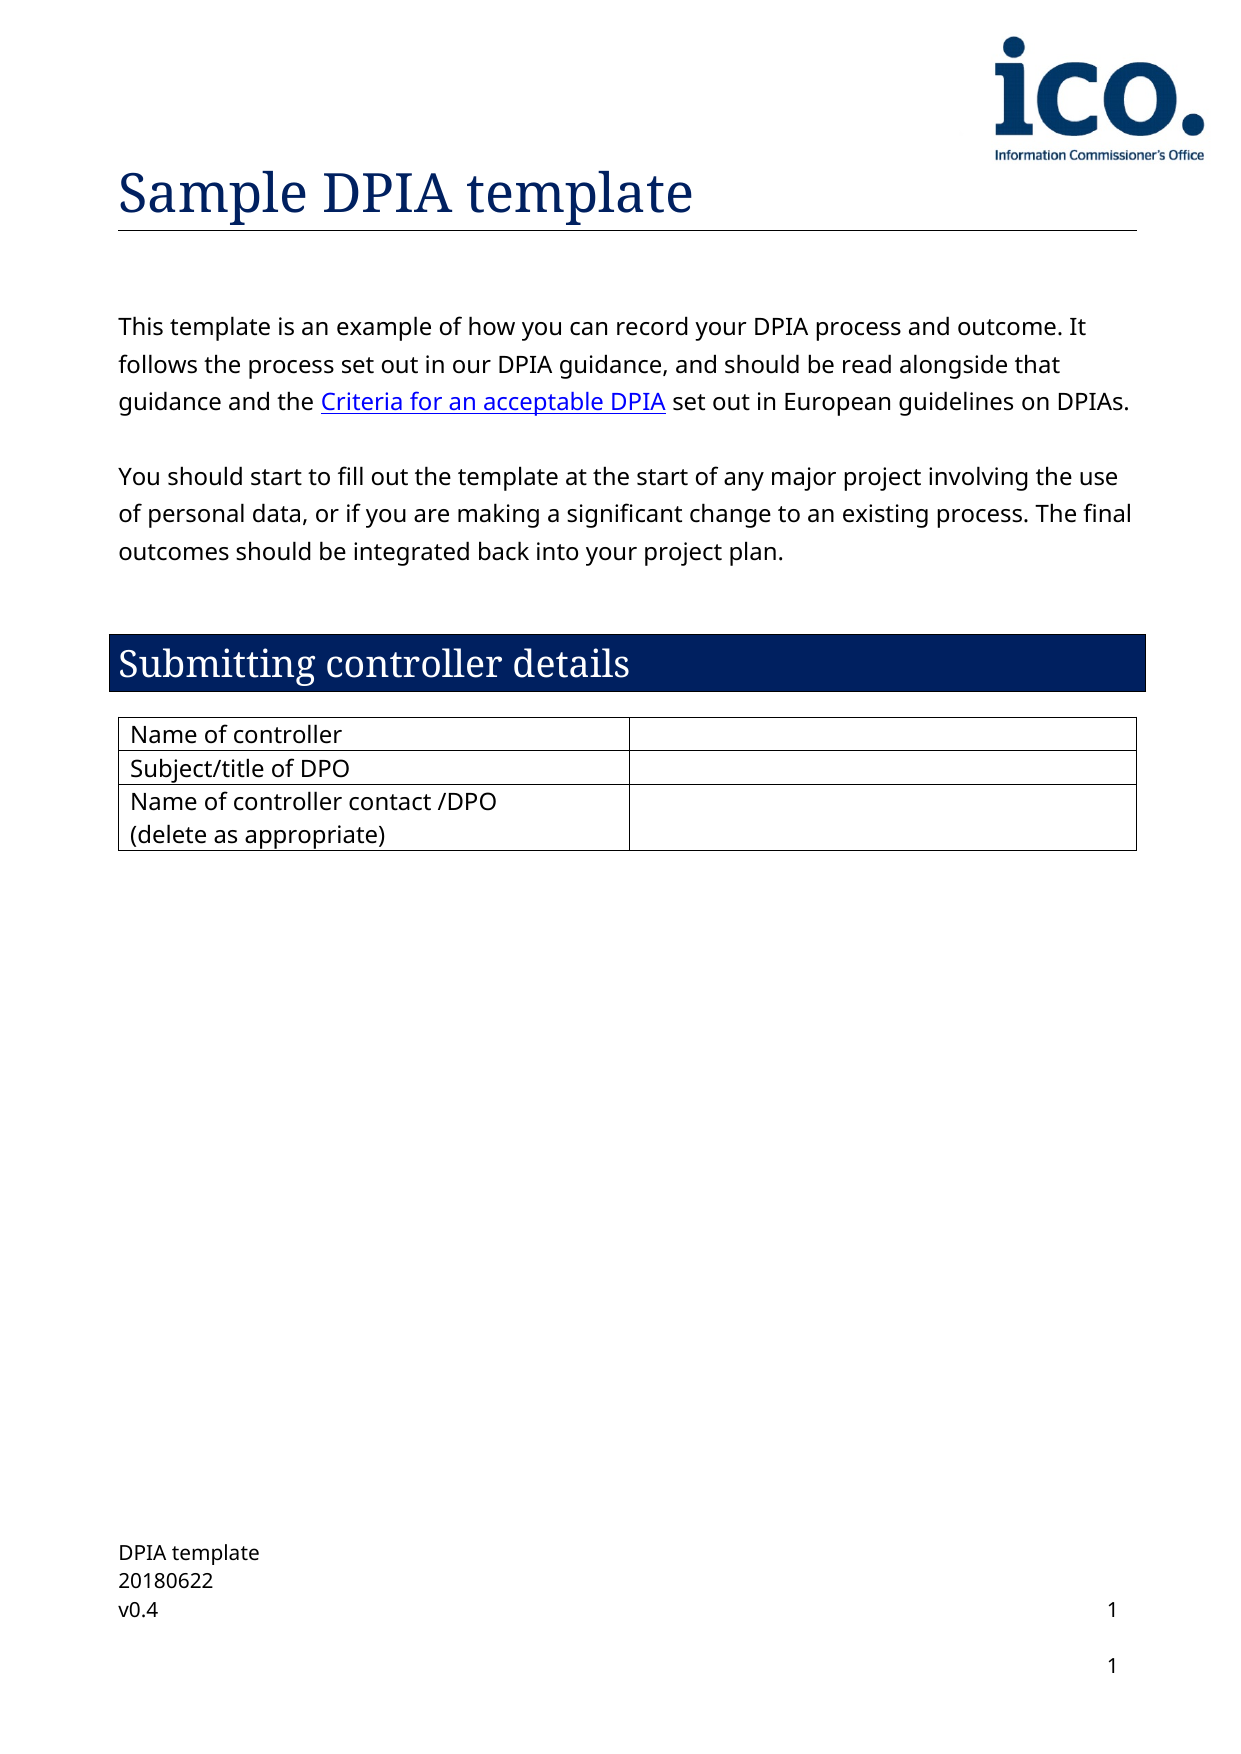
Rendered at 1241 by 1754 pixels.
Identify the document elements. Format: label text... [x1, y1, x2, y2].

table_cell [630, 785, 1136, 850]
text You should start to fill out the template at the start of any major project involving the use of personal data, or if you are making a significant change to an existing process. The final outcomes should be integrated back into your project plan. [118, 460, 1137, 567]
picture [958, 0, 1241, 197]
subtitle Submitting controller details [110, 635, 1145, 691]
table_cell Name of controller contact /DPO (delete as appropriate) [119, 785, 629, 850]
table_header [630, 718, 1136, 750]
table_header Name of controller [119, 718, 629, 750]
text This template is an example of how you can record your DPIA process and outcome. It follows the process set out in our DPIA guidance, and should be read alongside that guidance and the Criteria for an acceptable DPIA set out in European guidelines on DPIAs. [118, 310, 1137, 418]
subtitle Sample DPIA template [118, 154, 1137, 230]
table_cell Subject/title of DPO [119, 751, 629, 784]
table_cell [630, 751, 1136, 784]
